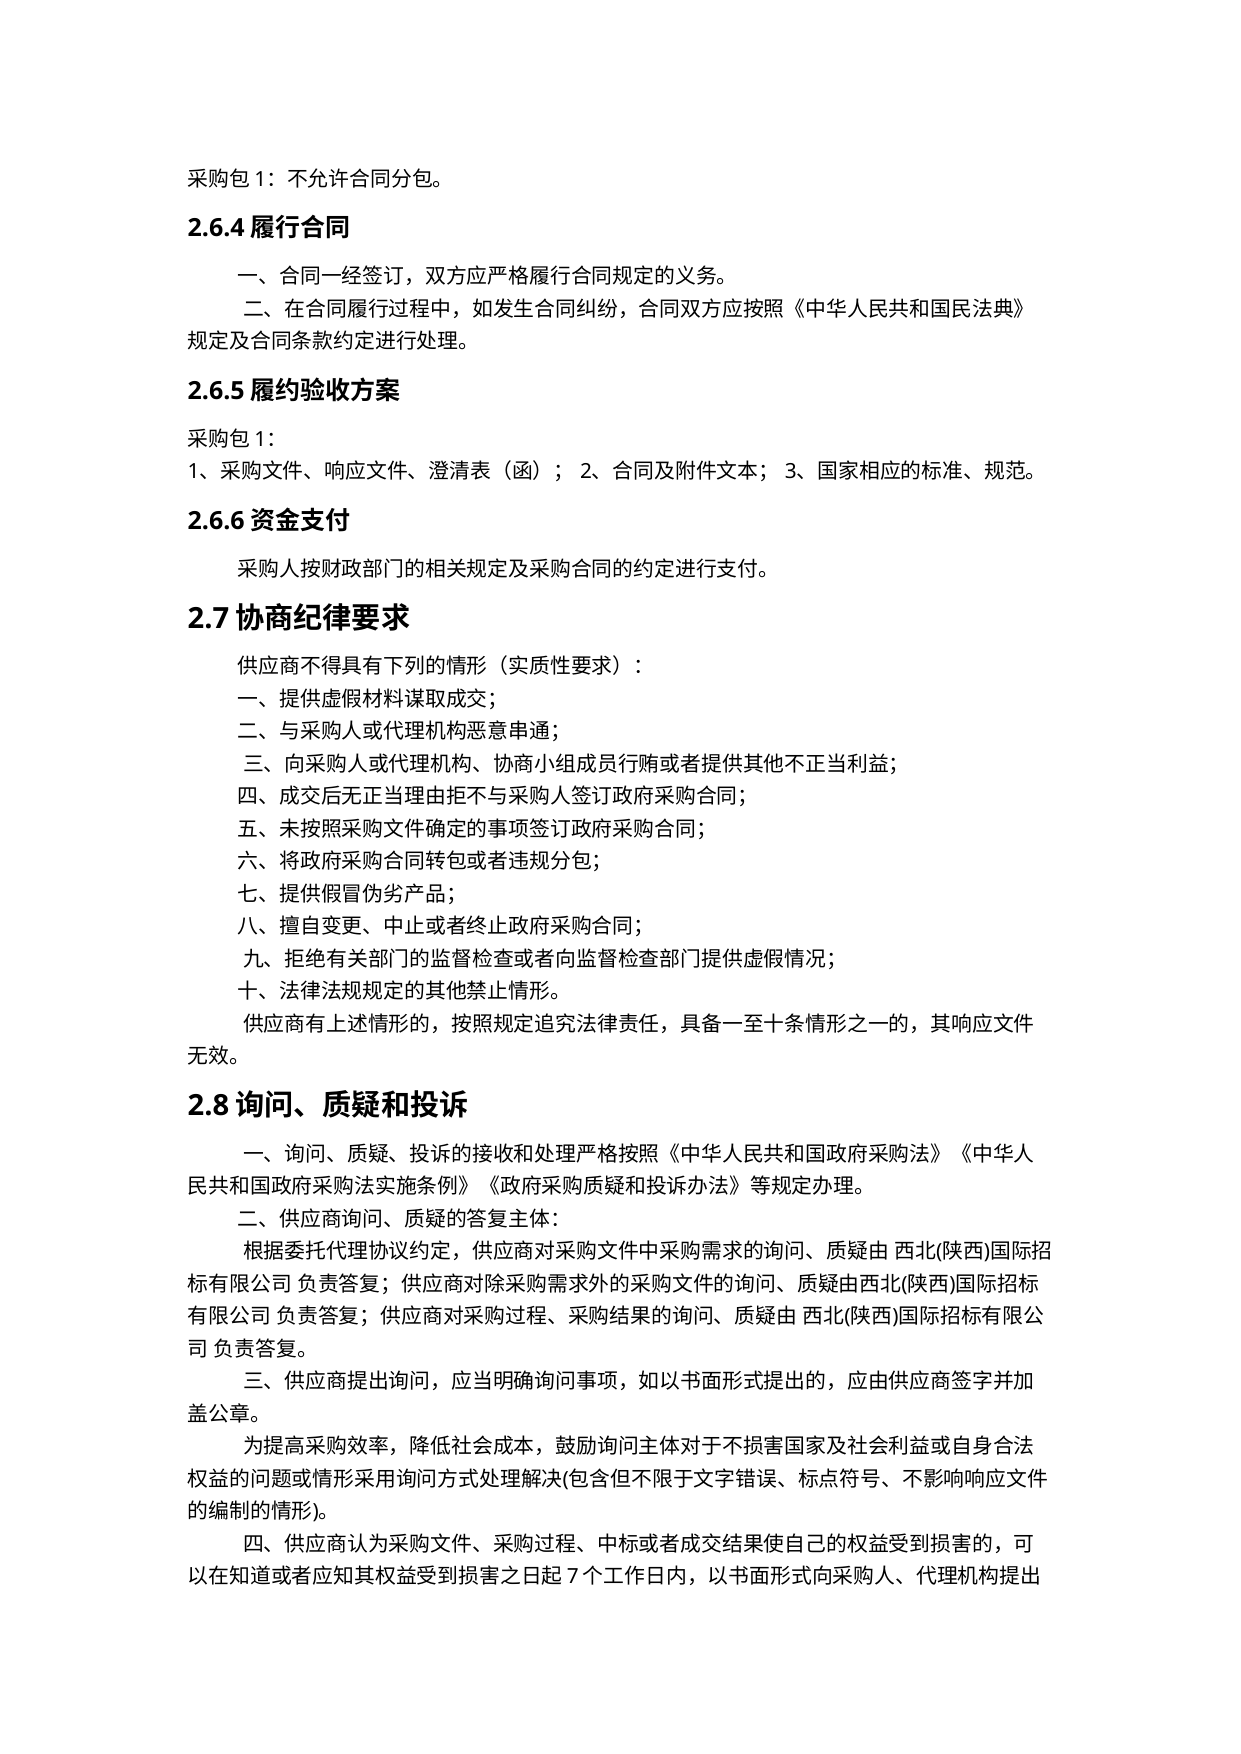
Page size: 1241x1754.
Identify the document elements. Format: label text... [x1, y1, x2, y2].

text 2.6.4履行合同 [187, 194, 1053, 259]
text 六、将政府采购合同转包或者违规分包； [187, 844, 1053, 877]
text 三、向采购人或代理机构、协商小组成员行贿或者提供其他不正当利益； [187, 747, 1053, 779]
text 一、提供虚假材料谋取成交； [187, 682, 1053, 714]
text 2.8询问、质疑和投诉 [187, 1072, 1053, 1137]
text 2.7协商纪律要求 [187, 584, 1053, 649]
text 七、提供假冒伪劣产品； [187, 877, 1053, 909]
text 采购包1： [187, 422, 1053, 454]
text 2.6.5履约验收方案 [187, 357, 1053, 422]
text 二、在合同履行过程中，如发生合同纠纷，合同双方应按照《中华人民共和国民法典》规定及合同条款约定进行处理。 [187, 292, 1053, 357]
text 九、拒绝有关部门的监督检查或者向监督检查部门提供虚假情况； [187, 942, 1053, 974]
text 供应商不得具有下列的情形（实质性要求）： [187, 649, 1053, 682]
text 二、与采购人或代理机构恶意串通； [187, 714, 1053, 747]
text 一、询问、质疑、投诉的接收和处理严格按照《中华人民共和国政府采购法》《中华人民共和国政府采购法实施条例》《政府采购质疑和投诉办法》等规定办理。 [187, 1137, 1053, 1202]
text 采购包1：不允许合同分包。 [187, 162, 1053, 194]
text 二、供应商询问、质疑的答复主体： [187, 1202, 1053, 1234]
text 三、供应商提出询问，应当明确询问事项，如以书面形式提出的，应由供应商签字并加盖公章。 [187, 1364, 1053, 1429]
text 四、成交后无正当理由拒不与采购人签订政府采购合同； [187, 779, 1053, 812]
text 为提高采购效率，降低社会成本，鼓励询问主体对于不损害国家及社会利益或自身合法权益的问题或情形采用询问方式处理解决(包含但不限于文字错误、标点符号、不影响响应文件的编制的情形)。 [187, 1429, 1053, 1527]
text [187, 1527, 1053, 1592]
text 供应商有上述情形的，按照规定追究法律责任，具备一至十条情形之一的，其响应文件无效。 [187, 1007, 1053, 1072]
text 五、未按照采购文件确定的事项签订政府采购合同； [187, 812, 1053, 844]
text 根据委托代理协议约定，供应商对采购文件中采购需求的询问、质疑由 西北(陕西)国际招标有限公司 负责答复；供应商对除采购需求外的采购文件的询问、质疑由西北(陕西)国际招标有限公司 负责答复；供应商对采购过程、采购结果的询问、质疑由 西北(陕西)国际招标有限公司 负责答复。 [187, 1234, 1053, 1364]
text 采购人按财政部门的相关规定及采购合同的约定进行支付。 [187, 552, 1053, 584]
text 2.6.6资金支付 [187, 487, 1053, 552]
text 1、采购文件、响应文件、澄清表（函）； 2、合同及附件文本； 3、国家相应的标准、规范。 [187, 454, 1053, 487]
text 一、合同一经签订，双方应严格履行合同规定的义务。 [187, 259, 1053, 292]
text 八、擅自变更、中止或者终止政府采购合同； [187, 909, 1053, 942]
text 十、法律法规规定的其他禁止情形。 [187, 974, 1053, 1007]
